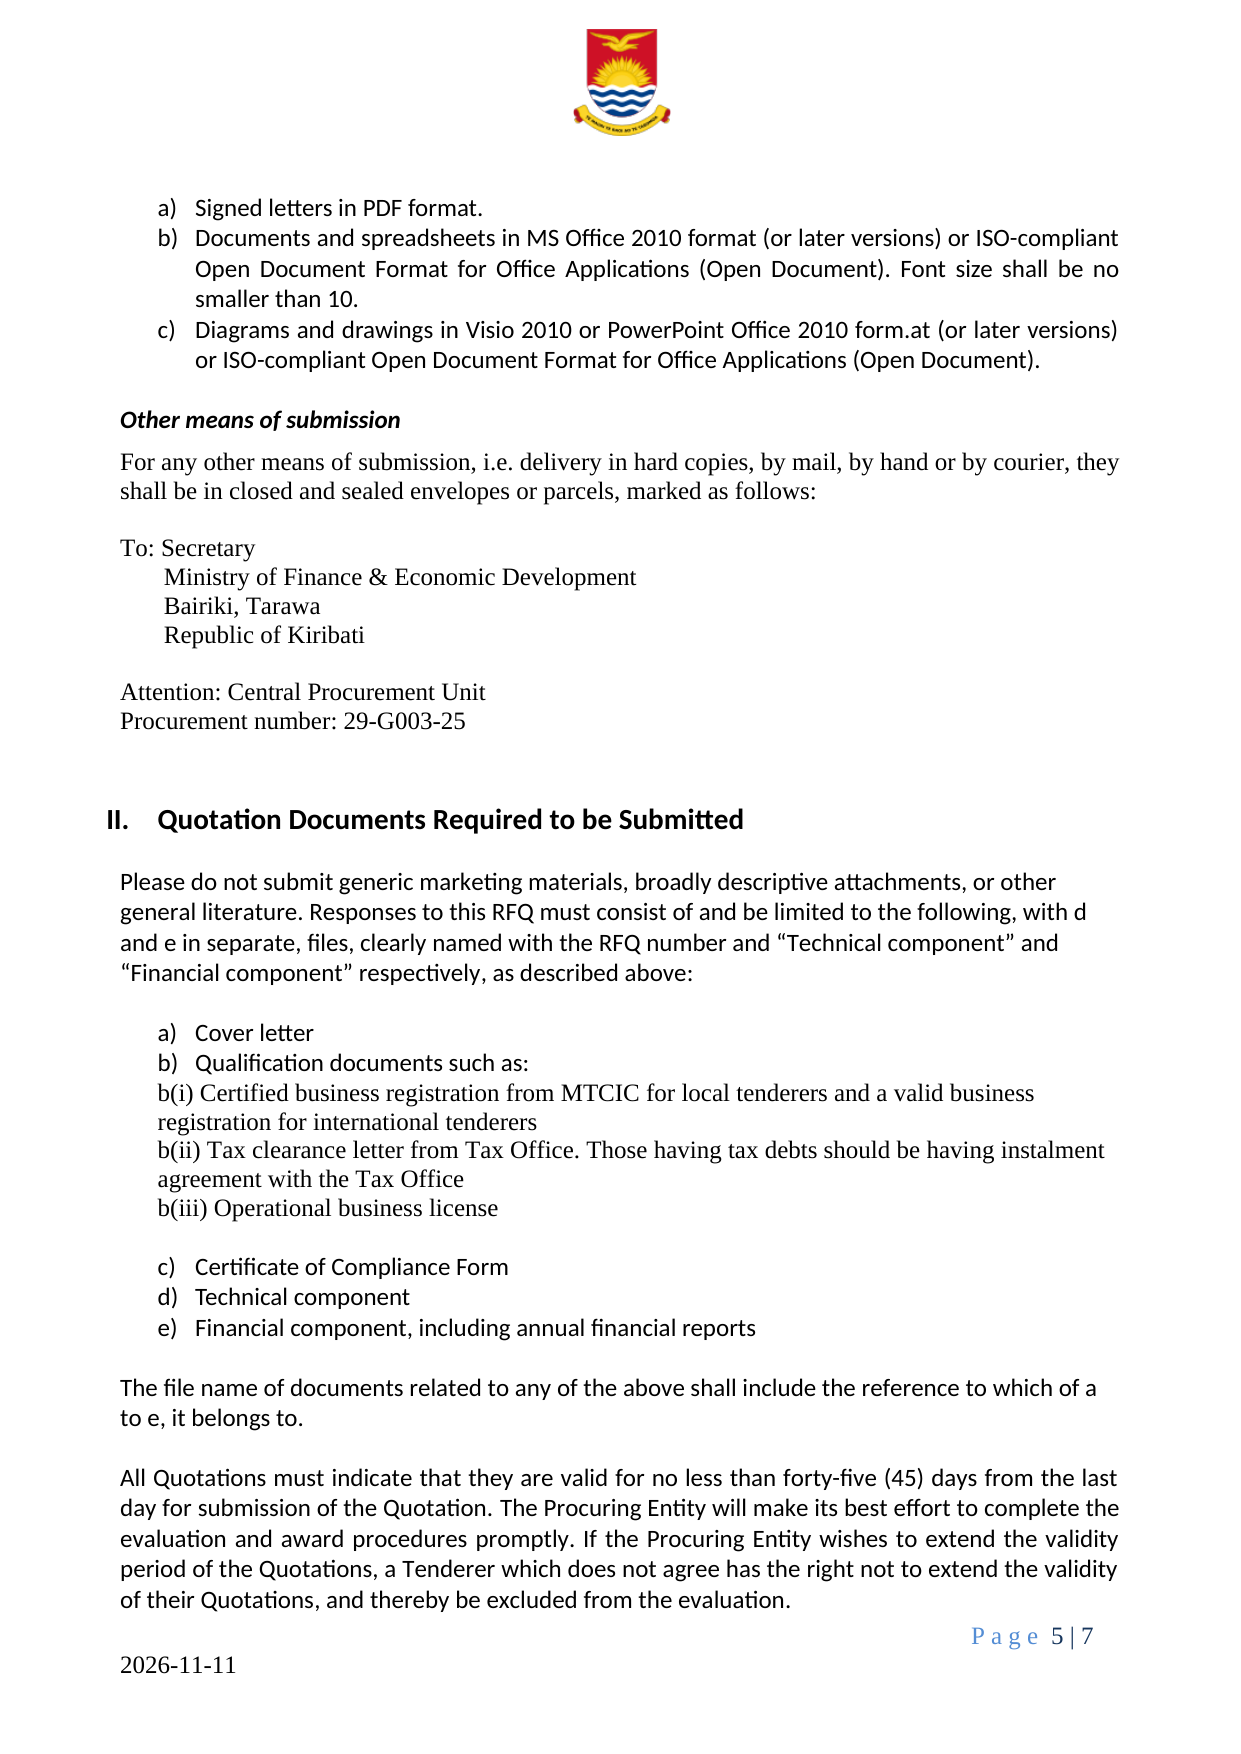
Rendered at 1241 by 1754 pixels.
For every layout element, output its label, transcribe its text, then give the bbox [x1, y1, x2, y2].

list Documents and spreadsheets in MS Office 2010 format (or later versions) or ISO-compliant Open Document Format for Office Applications (Open Document). Font size shall be no smaller than 10. [157, 222, 1120, 314]
text Procurement number: 29-G003-25 [120, 706, 1120, 735]
list Qualification documents such as: [157, 1048, 1120, 1078]
list Technical component [157, 1282, 1120, 1312]
text For any other means of submission, i.e. delivery in hard copies, by mail, by hand or by courier, they shall be in closed and sealed envelopes or parcels, marked as follows: [120, 447, 1120, 505]
picture [573, 29, 671, 136]
text Bairiki, Tarawa [120, 591, 1120, 620]
subtitle Other means of submission [120, 404, 1120, 435]
text Ministry of Finance & Economic Development [120, 562, 1120, 591]
list Signed letters in PDF format. [157, 192, 1120, 222]
text b(i) Certified business registration from MTCIC for local tenderers and a valid business registration for international tenderers [157, 1078, 1120, 1136]
text Republic of Kiribati [120, 620, 1120, 648]
text b(iii) Operational business license [157, 1193, 1120, 1222]
subtitle Quotation Documents Required to be Submitted [129, 801, 1120, 837]
text The file name of documents related to any of the above shall include the reference to which of a to e, it belongs to. [120, 1372, 1120, 1433]
list Diagrams and drawings in Visio 2010 or PowerPoint Office 2010 form.at (or later versions) or ISO-compliant Open Document Format for Office Applications (Open Document). [157, 314, 1120, 375]
text All Quotations must indicate that they are valid for no less than forty-five (45) days from the last day for submission of the Quotation. The Procuring Entity will make its best effort to complete the evaluation and award procedures promptly. If the Procuring Entity wishes to extend the validity period of the Quotations, a Tenderer which does not agree has the right not to extend the validity of their Quotations, and thereby be excluded from the evaluation. [120, 1462, 1120, 1614]
text Attention: Central Procurement Unit [120, 677, 1120, 706]
list Financial component, including annual financial reports [157, 1312, 1120, 1343]
list Certificate of Compliance Form [157, 1251, 1120, 1282]
list Cover letter [157, 1017, 1120, 1048]
text b(ii) Tax clearance letter from Tax Office. Those having tax debts should be having instalment agreement with the Tax Office [157, 1136, 1120, 1193]
text To: Secretary [120, 533, 1120, 562]
text Please do not submit generic marketing materials, broadly descriptive attachments, or other general literature. Responses to this RFQ must consist of and be limited to the following, with d and e in separate, files, clearly named with the RFQ number and “Technical component” and “Financial component” respectively, as described above: [120, 866, 1120, 988]
